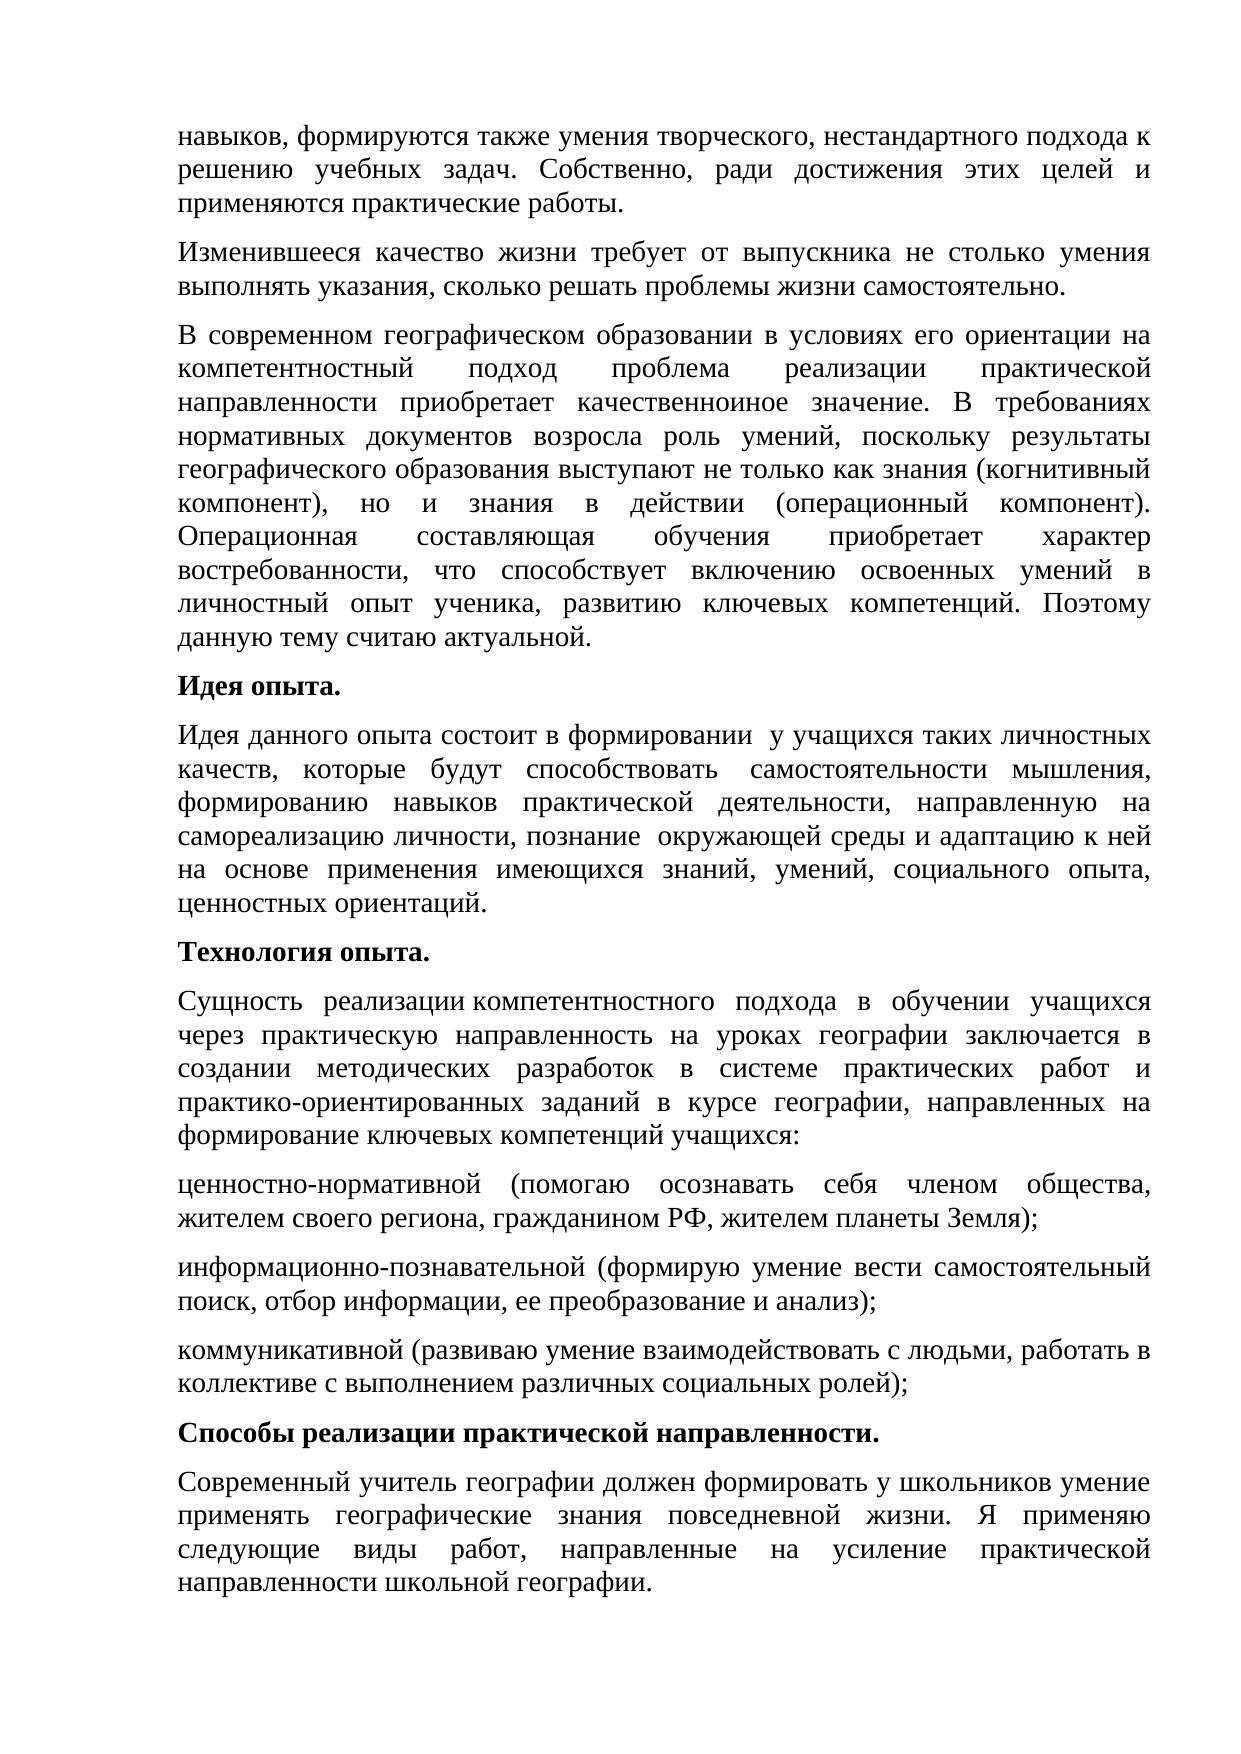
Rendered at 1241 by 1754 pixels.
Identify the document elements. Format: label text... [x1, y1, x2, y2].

text информационно-познавательной (формирую умение вести самостоятельный поиск, отбор информации, ее преобразование и анализ); [177, 1249, 1152, 1316]
text Способы реализации практической направленности. [177, 1415, 1152, 1448]
text Изменившееся качество жизни требует от выпускника не столько умения выполнять указания, сколько решать проблемы жизни самостоятельно. [177, 234, 1152, 301]
text В современном географическом образовании в условиях его ориентации на компетентностный подход проблема реализации практической направленности приобретает качественноиное значение. В требованиях нормативных документов возросла роль умений, поскольку результаты географического образования выступают не только как знания (когнитивный компонент), но и знания в действии (операционный компонент). Операционная составляющая обучения приобретает характер востребованности, что способствует включению освоенных умений в личностный опыт ученика, развитию ключевых компетенций. Поэтому данную тему считаю актуальной. [177, 317, 1152, 652]
text коммуникативной (развиваю умение взаимодействовать с людьми, работать в коллективе с выполнением различных социальных ролей); [177, 1332, 1152, 1399]
text Идея опыта. [177, 668, 1152, 702]
text Современный учитель географии должен формировать у школьников умение применять географические знания повседневной жизни. Я применяю следующие виды работ, направленные на усиление практической направленности школьной географии. [177, 1464, 1152, 1598]
text ценностно-нормативной (помогаю осознавать себя членом общества, жителем своего региона, гражданином РФ, жителем планеты Земля); [177, 1167, 1152, 1234]
text Идея данного опыта состоит в формировании у учащихся таких личностных качеств, которые будут способствовать самостоятельности мышления, формированию навыков практической деятельности, направленную на самореализацию личности, познание окружающей среды и адаптацию к ней на основе применения имеющихся знаний, умений, социального опыта, ценностных ориентаций. [177, 717, 1152, 918]
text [177, 118, 1152, 219]
text Технология опыта. [177, 934, 1152, 968]
text Сущность реализации компетентностного подхода в обучении учащихся через практическую направленность на уроках географии заключается в создании методических разработок в системе практических работ и практико-ориентированных заданий в курсе географии, направленных на формирование ключевых компетенций учащихся: [177, 983, 1152, 1151]
